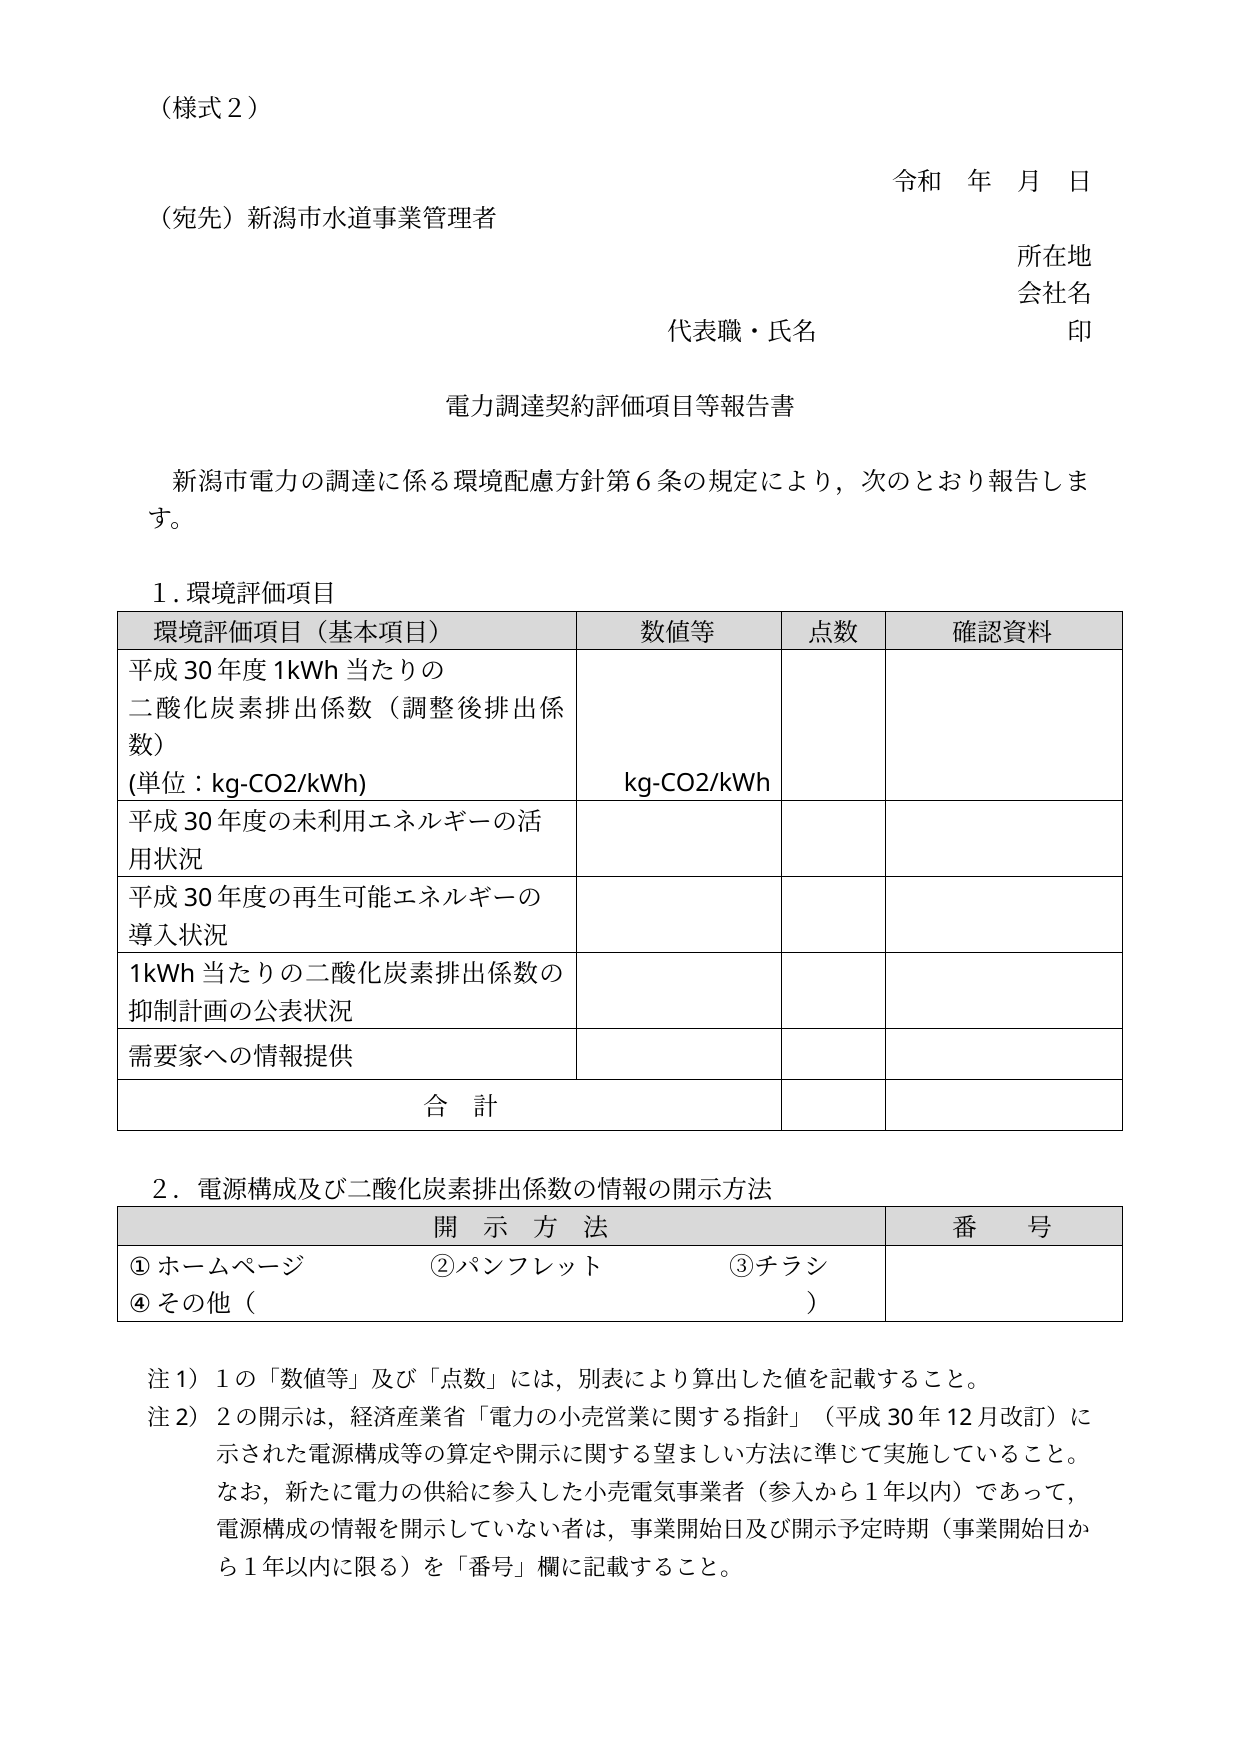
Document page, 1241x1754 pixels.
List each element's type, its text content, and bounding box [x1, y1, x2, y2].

text ２．電源構成及び二酸化炭素排出係数の情報の開示方法 [148, 1169, 1092, 1206]
table_cell [782, 953, 885, 1028]
text 電力調達契約評価項目等報告書 [148, 386, 1092, 423]
table_header 番 号 [886, 1207, 1122, 1245]
table_cell [886, 953, 1122, 1028]
text １. 環境評価項目 [148, 573, 992, 611]
table_cell 平成30年度の再生可能エネルギーの導入状況 [118, 877, 576, 952]
table_cell kg-CO2/kWh [577, 650, 781, 800]
table_cell [886, 650, 1122, 800]
table_cell [782, 1029, 885, 1079]
table_header 環境評価項目（基本項目） [118, 612, 576, 649]
text （宛先）新潟市水道事業管理者 [148, 198, 1092, 236]
table_cell 1kWh当たりの二酸化炭素排出係数の抑制計画の公表状況 [118, 953, 576, 1028]
table_cell [577, 801, 781, 876]
text 会社名 [148, 273, 1092, 311]
text 新潟市電力の調達に係る環境配慮方針第６条の規定により，次のとおり報告します。 [148, 461, 1092, 536]
table_cell [782, 801, 885, 876]
table_cell [782, 650, 885, 800]
text 代表職・氏名 印 [148, 311, 1092, 348]
table_header 開 示 方 法 [118, 1207, 885, 1245]
table_cell [886, 1080, 1122, 1130]
table_cell [577, 1029, 781, 1079]
table_cell 平成30年度の未利用エネルギーの活用状況 [118, 801, 576, 876]
table_header 確認資料 [886, 612, 1122, 649]
text 注2）２の開示は，経済産業省「電力の小売営業に関する指針」（平成30年12月改訂）に示された電源構成等の算定や開示に関する望ましい方法に準じて実施していること。なお，新たに電力の供給に参入した小売電気事業者（参入から１年以内）であって，電源構成の情報を開示していない者は，事業開始日及び開示予定時期（事業開始日から１年以内に限る）を「番号」欄に記載すること。 [148, 1397, 1092, 1584]
text 所在地 [148, 236, 1092, 273]
table_cell [577, 877, 781, 952]
text 注1）１の「数値等」及び「点数」には，別表により算出した値を記載すること。 [148, 1359, 1152, 1397]
table_cell [782, 1080, 885, 1130]
table_cell [886, 1246, 1122, 1321]
table_cell 需要家への情報提供 [118, 1029, 576, 1079]
table_cell ①ホームページ ②パンフレット ③チラシ ④その他（ ） [118, 1246, 885, 1321]
table_cell [886, 877, 1122, 952]
text 令和 年 月 日 [148, 161, 1092, 198]
table_header 点数 [782, 612, 885, 649]
table_cell 平成30年度1kWh 当たりの 二酸化炭素排出係数（調整後排出係数） (単位：kg-CO2/kWh) [118, 650, 576, 800]
table_cell [886, 801, 1122, 876]
table_header 数値等 [577, 612, 781, 649]
table_cell [577, 953, 781, 1028]
table_cell [886, 1029, 1122, 1079]
table_cell 合 計 [118, 1080, 781, 1130]
table_cell [782, 877, 885, 952]
